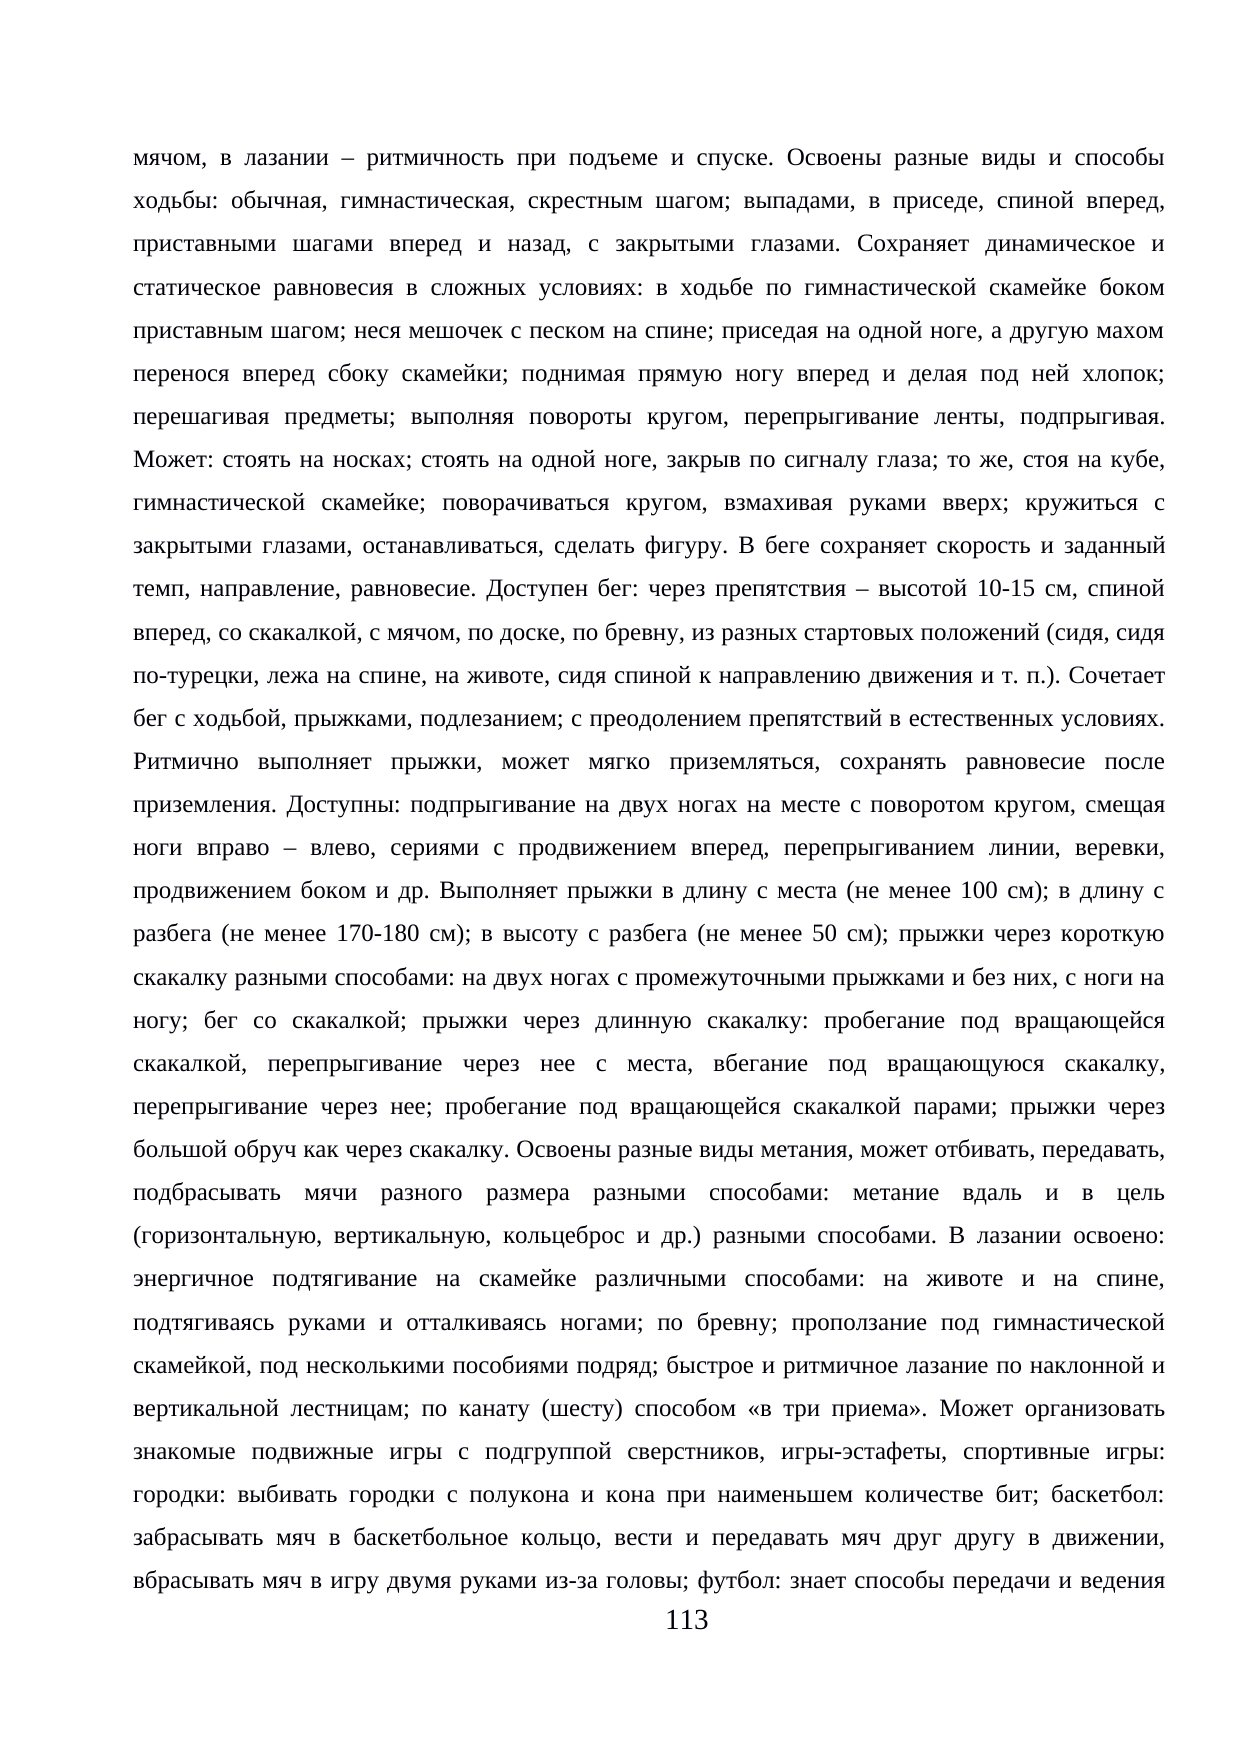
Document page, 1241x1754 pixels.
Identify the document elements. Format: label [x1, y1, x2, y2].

text [133, 142, 1166, 1594]
